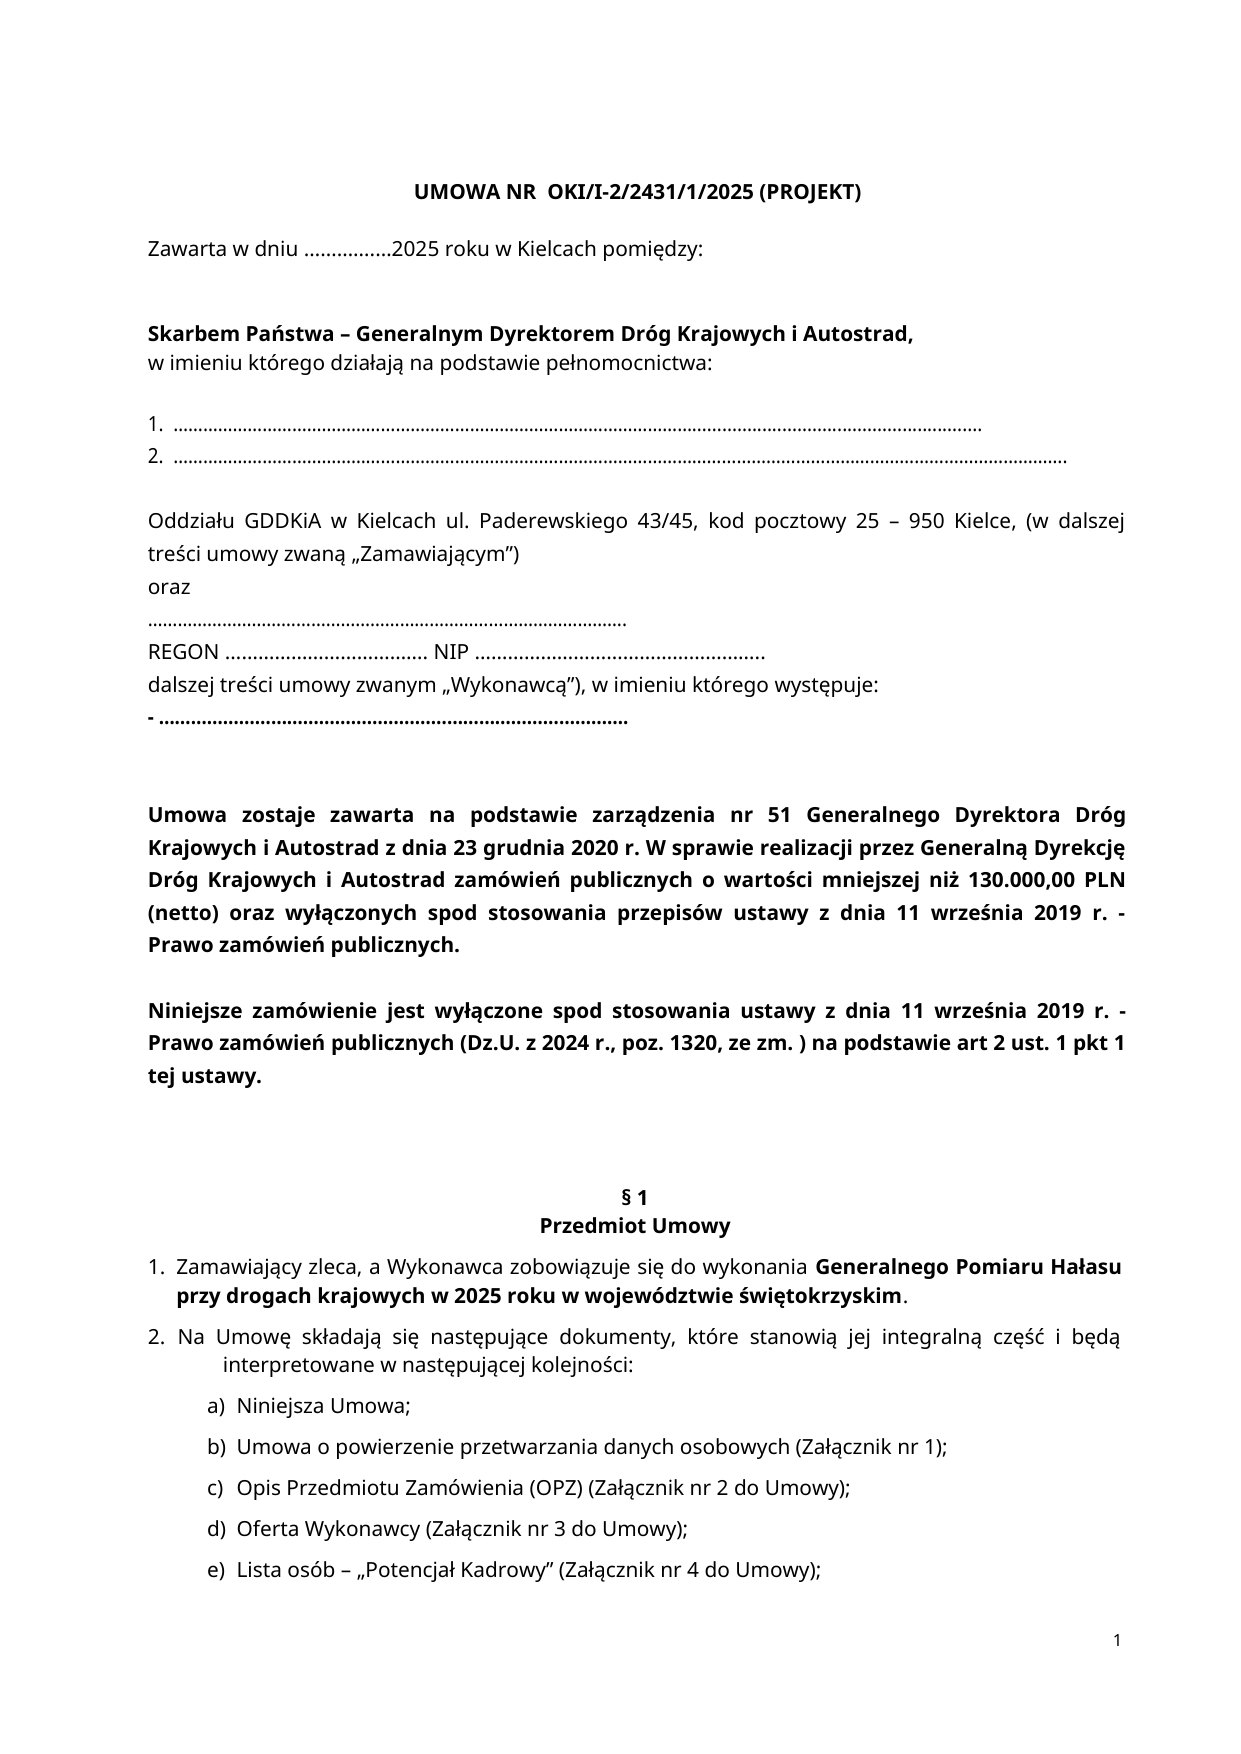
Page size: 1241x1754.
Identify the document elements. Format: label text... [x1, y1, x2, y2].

text Oddziału GDDKiA w Kielcach ul. Paderewskiego 43/45, kod pocztowy 25 – 950 Kielce, (w dalszej treści umowy zwaną „Zamawiającym”) [148, 507, 1127, 568]
text - ……………………………………………………………………………. [148, 702, 1127, 731]
text dalszej treści umowy zwanym „Wykonawcą”), w imieniu którego występuje: [148, 670, 1127, 698]
text 2. ………………………………………………………………………………………………………………………………………………………………. [148, 441, 1127, 470]
text Niniejsze zamówienie jest wyłączone spod stosowania ustawy z dnia 11 września 2019 r. - Prawo zamówień publicznych (Dz.U. z 2024 r., poz. 1320, ze zm. ) na podstawie art 2 ust. 1 pkt 1 tej ustawy. [148, 996, 1127, 1089]
text UMOWA NR OKI/I-2/2431/1/2025 (PROJEKT) [148, 177, 1127, 206]
text Umowa zostaje zawarta na podstawie zarządzenia nr 51 Generalnego Dyrektora Dróg Krajowych i Autostrad z dnia 23 grudnia 2020 r. W sprawie realizacji przez Generalną Dyrekcję Dróg Krajowych i Autostrad zamówień publicznych o wartości mniejszej niż 130.000,00 PLN (netto) oraz wyłączonych spod stosowania przepisów ustawy z dnia 11 września 2019 r. - Prawo zamówień publicznych. [148, 800, 1127, 959]
text § 1 [148, 1183, 1122, 1211]
text w imieniu którego działają na podstawie pełnomocnictwa: [148, 348, 1127, 376]
list Lista osób – „Potencjał Kadrowy” (Załącznik nr 4 do Umowy); [207, 1555, 1122, 1583]
text ……………………………………………………………………………………. [148, 604, 1127, 633]
list Niniejsza Umowa; [207, 1391, 1122, 1419]
list Opis Przedmiotu Zamówienia (OPZ) (Załącznik nr 2 do Umowy); [207, 1473, 1122, 1501]
list Zamawiający zleca, a Wykonawca zobowiązuje się do wykonania Generalnego Pomiaru Hałasu przy drogach krajowych w 2025 roku w województwie świętokrzyskim. [148, 1252, 1122, 1309]
text Skarbem Państwa – Generalnym Dyrektorem Dróg Krajowych i Autostrad, [148, 319, 1127, 348]
list Oferta Wykonawcy (Załącznik nr 3 do Umowy); [207, 1514, 1122, 1542]
list Umowa o powierzenie przetwarzania danych osobowych (Załącznik nr 1); [207, 1432, 1122, 1461]
text oraz [148, 572, 1127, 600]
text 1. …………………………………………………………………………………………….......................................................... [148, 409, 1127, 437]
text REGON ………………………………. NIP …………………………………………….. [148, 637, 1127, 666]
list Na Umowę składają się następujące dokumenty, które stanowią jej integralną część i będą interpretowane w następującej kolejności: [148, 1322, 1122, 1379]
text Zawarta w dniu ………….…2025 roku w Kielcach pomiędzy: [148, 234, 1127, 262]
text Przedmiot Umowy [148, 1211, 1122, 1240]
